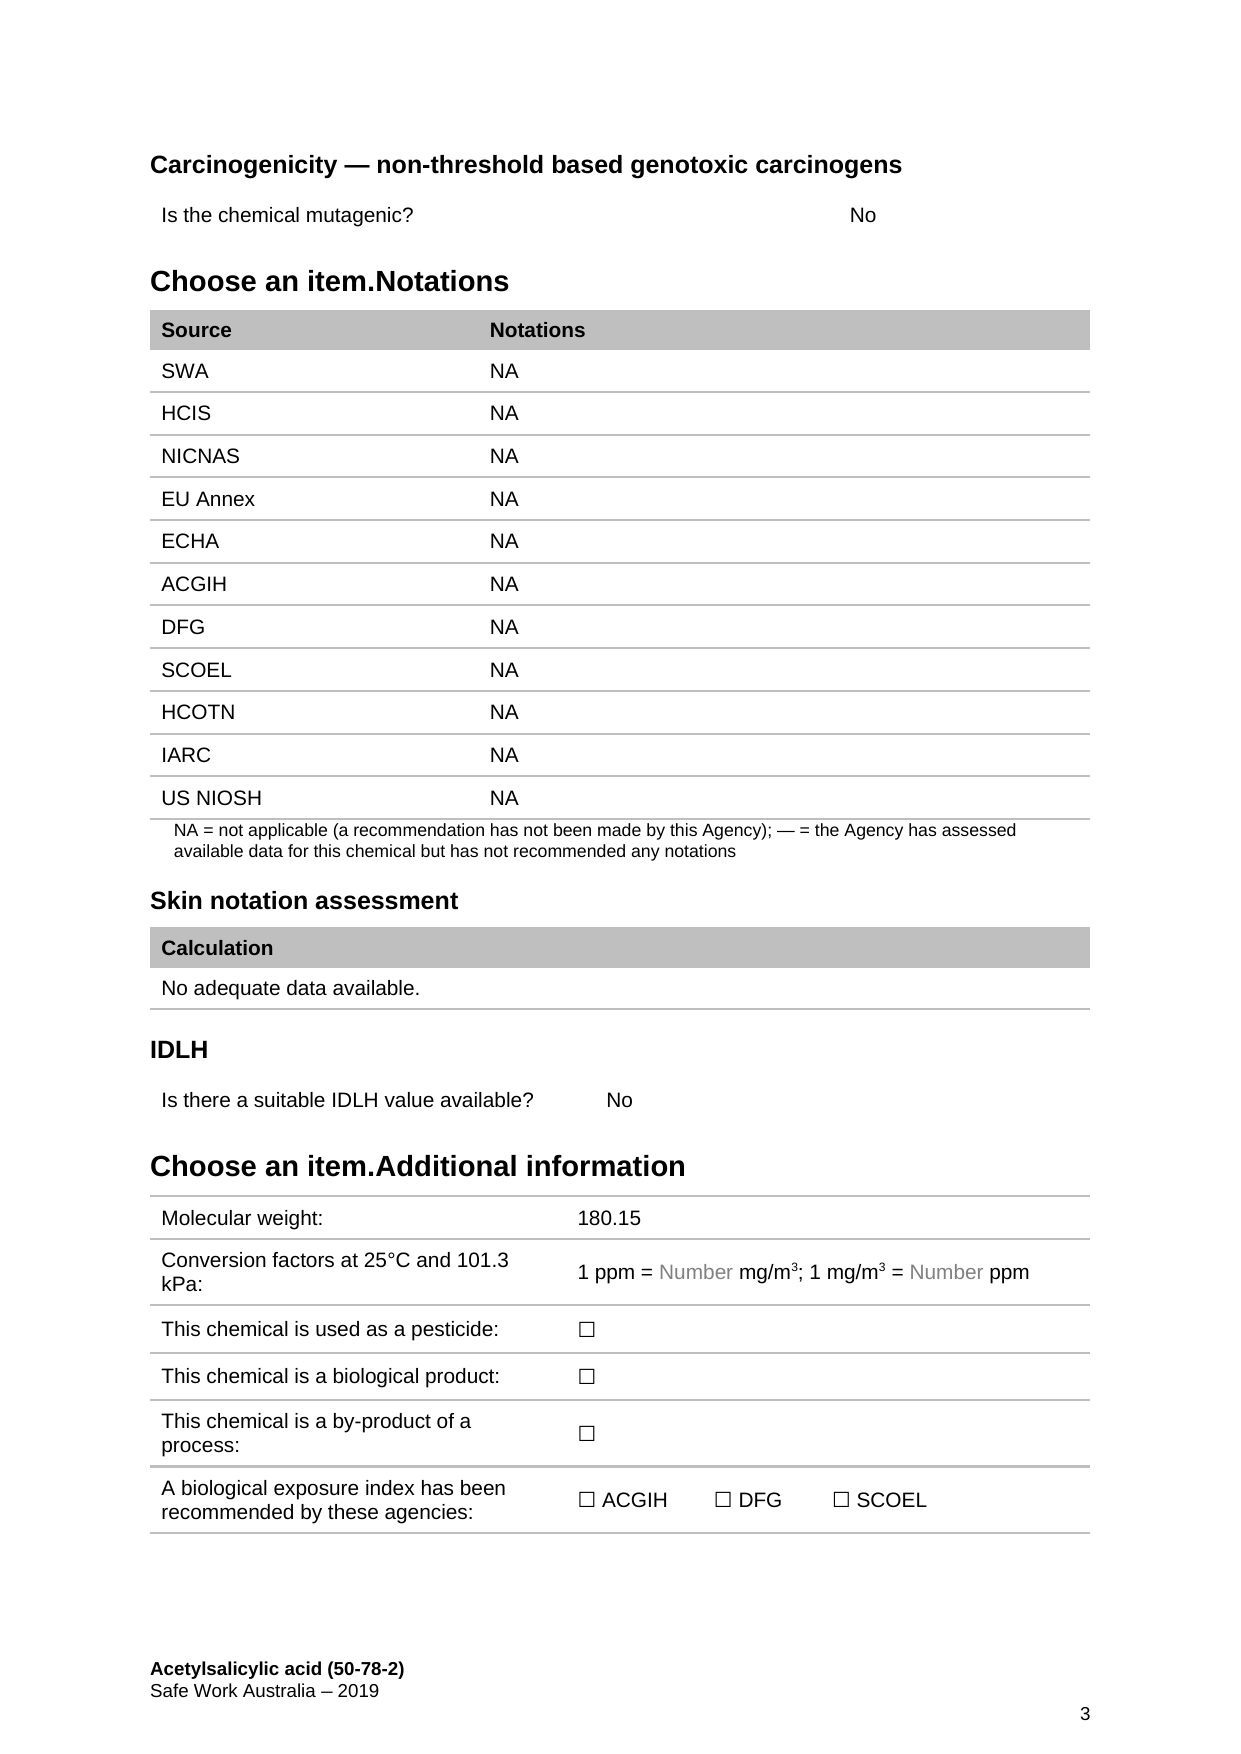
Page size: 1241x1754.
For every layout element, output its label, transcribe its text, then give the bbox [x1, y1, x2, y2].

table_cell NA [478, 564, 1090, 604]
table_header Calculation [150, 929, 1090, 966]
table_cell HCOTN [150, 692, 478, 732]
subtitle Additional information [150, 1149, 1090, 1182]
table_cell ACGIH [150, 564, 478, 604]
table_cell NA [478, 521, 1090, 562]
table_cell SWA [150, 350, 478, 391]
subtitle Skin notation assessment [150, 886, 1090, 914]
subtitle Carcinogenicity — non-threshold based genotoxic carcinogens [150, 150, 1090, 179]
table_cell NA [478, 606, 1090, 647]
table_cell NA [478, 436, 1090, 476]
table_cell NA [478, 692, 1090, 732]
table_cell 1 ppm = mg/m3; 1 mg/m3 = ppm [566, 1240, 1090, 1304]
table_cell No adequate data available. [150, 968, 1090, 1008]
table_header Source [150, 312, 478, 348]
table_cell This chemical is a biological product: [150, 1354, 566, 1399]
table_header Is the chemical mutagenic? [150, 191, 838, 238]
table_cell NICNAS [150, 436, 478, 476]
table_cell This chemical is used as a pesticide: [150, 1306, 566, 1352]
table_header Notations [478, 312, 1090, 348]
subtitle IDLH [150, 1035, 1090, 1064]
table_header Molecular weight: [150, 1197, 566, 1238]
table_cell NA [478, 393, 1090, 433]
table_cell A biological exposure index has been recommended by these agencies: [150, 1468, 566, 1532]
table_cell This chemical is a by-product of a process: [150, 1401, 566, 1465]
table_cell US NIOSH [150, 777, 478, 818]
table_cell IARC [150, 735, 478, 775]
text NA = not applicable (a recommendation has not been made by this Agency); — = the Agency has assessed available data for this chemical but has not recommended any notations [174, 820, 1090, 861]
table_cell HCIS [150, 393, 478, 433]
table_cell NA [478, 478, 1090, 519]
table_cell Conversion factors at 25°C and 101.3 kPa: [150, 1240, 566, 1304]
table_cell NA [478, 350, 1090, 391]
table_cell NA [478, 649, 1090, 690]
subtitle Notations [150, 263, 1090, 297]
table_cell SCOEL [150, 649, 478, 690]
table_cell NA [478, 777, 1090, 818]
table_cell NA [478, 735, 1090, 775]
table_cell EU Annex [150, 478, 478, 519]
table_cell ECHA [150, 521, 478, 562]
table_cell DFG [150, 606, 478, 647]
table_cell ACGIH DFG SCOEL [566, 1468, 1090, 1532]
table_header Is there a suitable IDLH value available? [150, 1077, 595, 1124]
